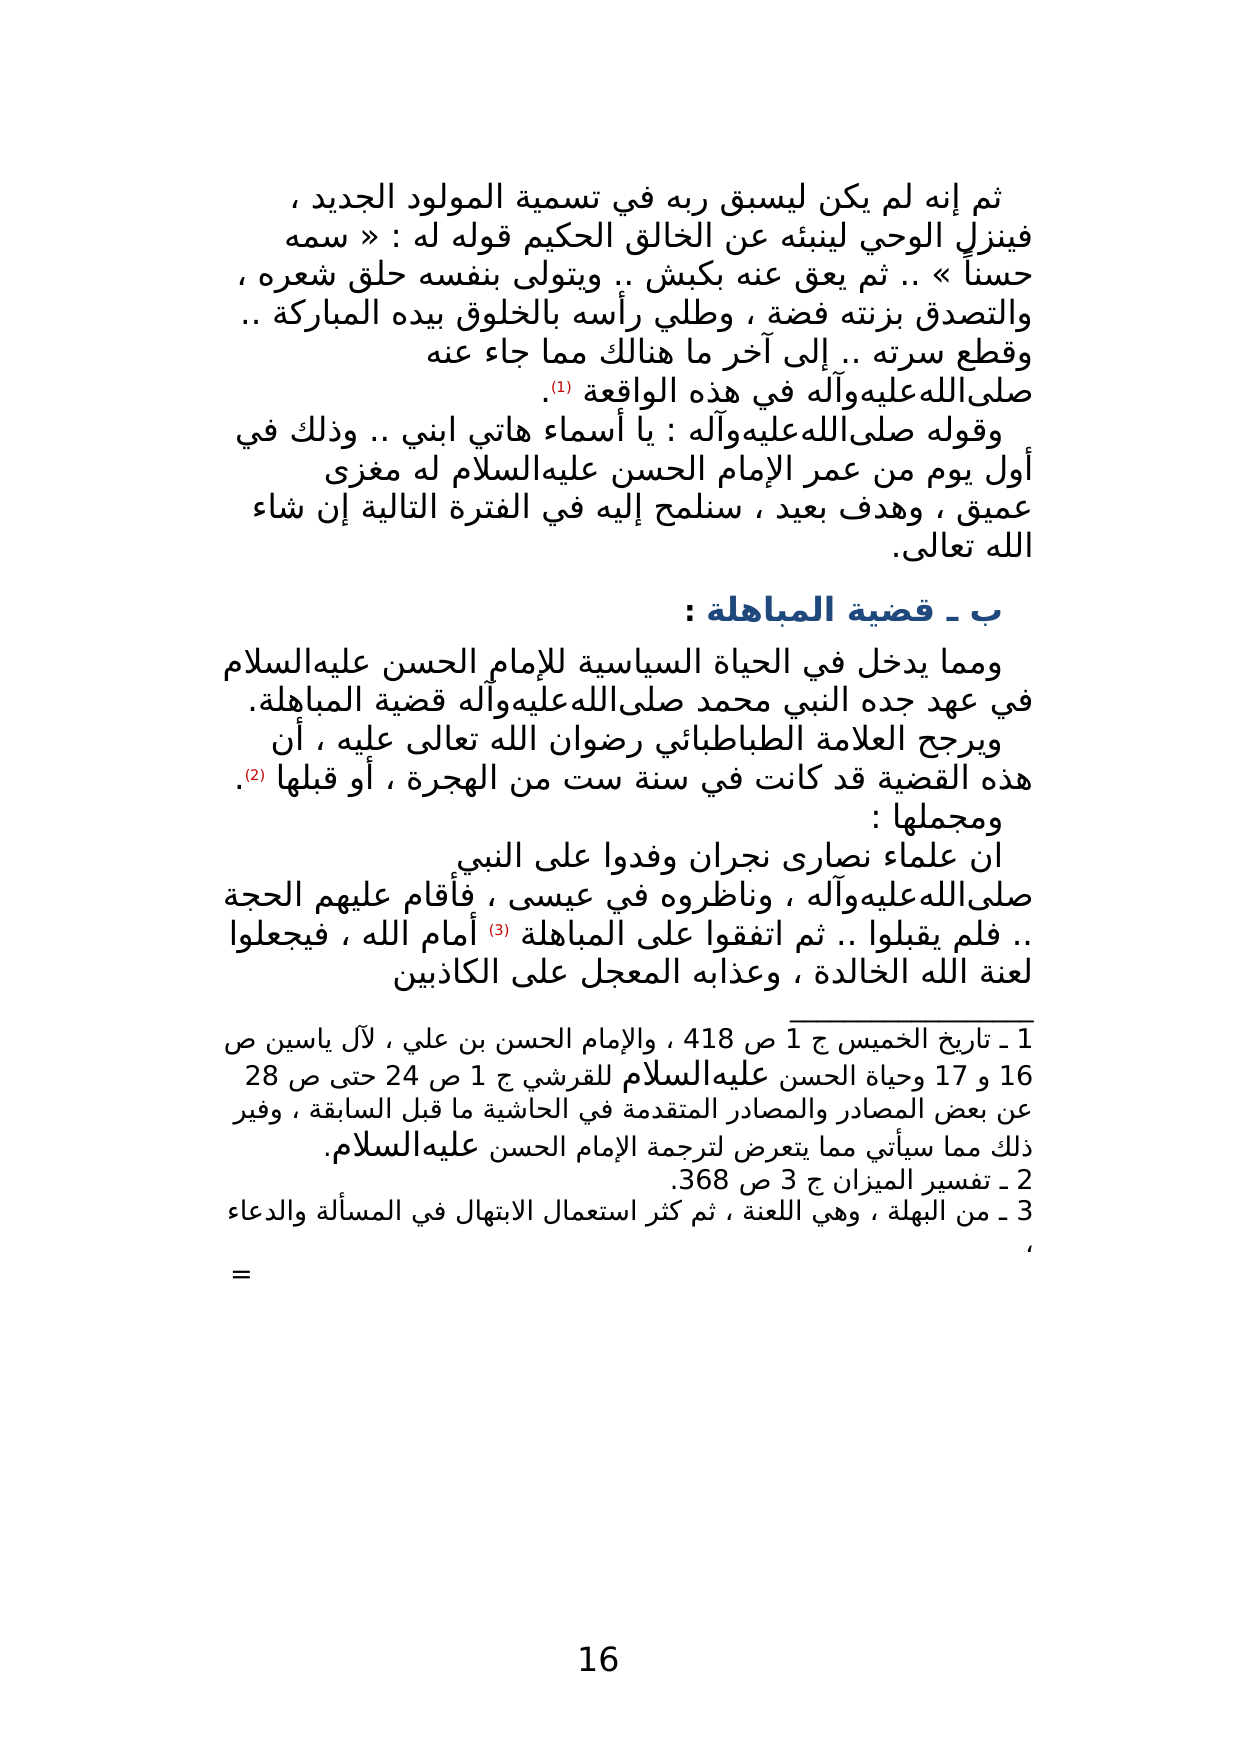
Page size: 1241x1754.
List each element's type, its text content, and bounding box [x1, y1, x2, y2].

text ويرجح العلامة الطباطبائي رضوان الله تعالى عليه ، أن هذه القضية قد كانت في سنة ست من الهجرة ، أو قبلها (2). [222, 720, 1033, 797]
text وقوله صلى‌الله‌عليه‌وآله : يا أسماء هاتي ابني .. وذلك في أول يوم من عمر الإمام الحسن عليه‌السلام له مغزى عميق ، وهدف بعيد ، سنلمح إليه في الفترة التالية إن شاء الله تعالى. [222, 410, 1033, 566]
text 2 ـ تفسير الميزان ج 3 ص 368. [222, 1164, 1033, 1196]
text = [222, 1259, 1033, 1290]
text ان علماء نصارى نجران وفدوا على النبي صلى‌الله‌عليه‌وآله ، وناظروه في عيسى ، فأقام عليهم الحجة .. فلم يقبلوا .. ثم اتفقوا على المباهلة (3) أمام الله ، فيجعلوا لعنة الله الخالدة ، وعذابه المعجل على الكاذبين [222, 836, 1033, 992]
text ومما يدخل في الحياة السياسية للإمام الحسن عليه‌السلام في عهد جده النبي محمد صلى‌الله‌عليه‌وآله قضية المباهلة. [222, 642, 1033, 720]
text __________________ 1 ـ تاريخ الخميس ج 1 ص 418 ، والإمام الحسن بن علي ، لآل ياسين ص 16 و 17 وحياة الحسن عليه‌السلام للقرشي ج 1 ص 24 حتى ص 28 عن بعض المصادر والمصادر المتقدمة في الحاشية ما قبل السابقة ، وفير ذلك مما سيأتي مما يتعرض لترجمة الإمام الحسن عليه‌السلام. [222, 992, 1033, 1164]
text 3 ـ من البهلة ، وهي اللعنة ، ثم كثر استعمال الابتهال في المسألة والدعاء ، [222, 1196, 1033, 1259]
subtitle ب ـ قضية المباهلة : [222, 591, 1033, 629]
text ثم إنه لم يكن ليسبق ربه في تسمية المولود الجديد ، فينزل الوحي لينبئه عن الخالق الحكيم قوله له : « سمه حسناً » .. ثم يعق عنه بكبش .. ويتولى بنفسه حلق شعره ، والتصدق بزنته فضة ، وطلي رأسه بالخلوق بيده المباركة .. وقطع سرته .. إلى آخر ما هنالك مما جاء عنه صلى‌الله‌عليه‌وآله في هذه الواقعة (1). [222, 177, 1033, 410]
text ومجملها : [222, 797, 1033, 836]
